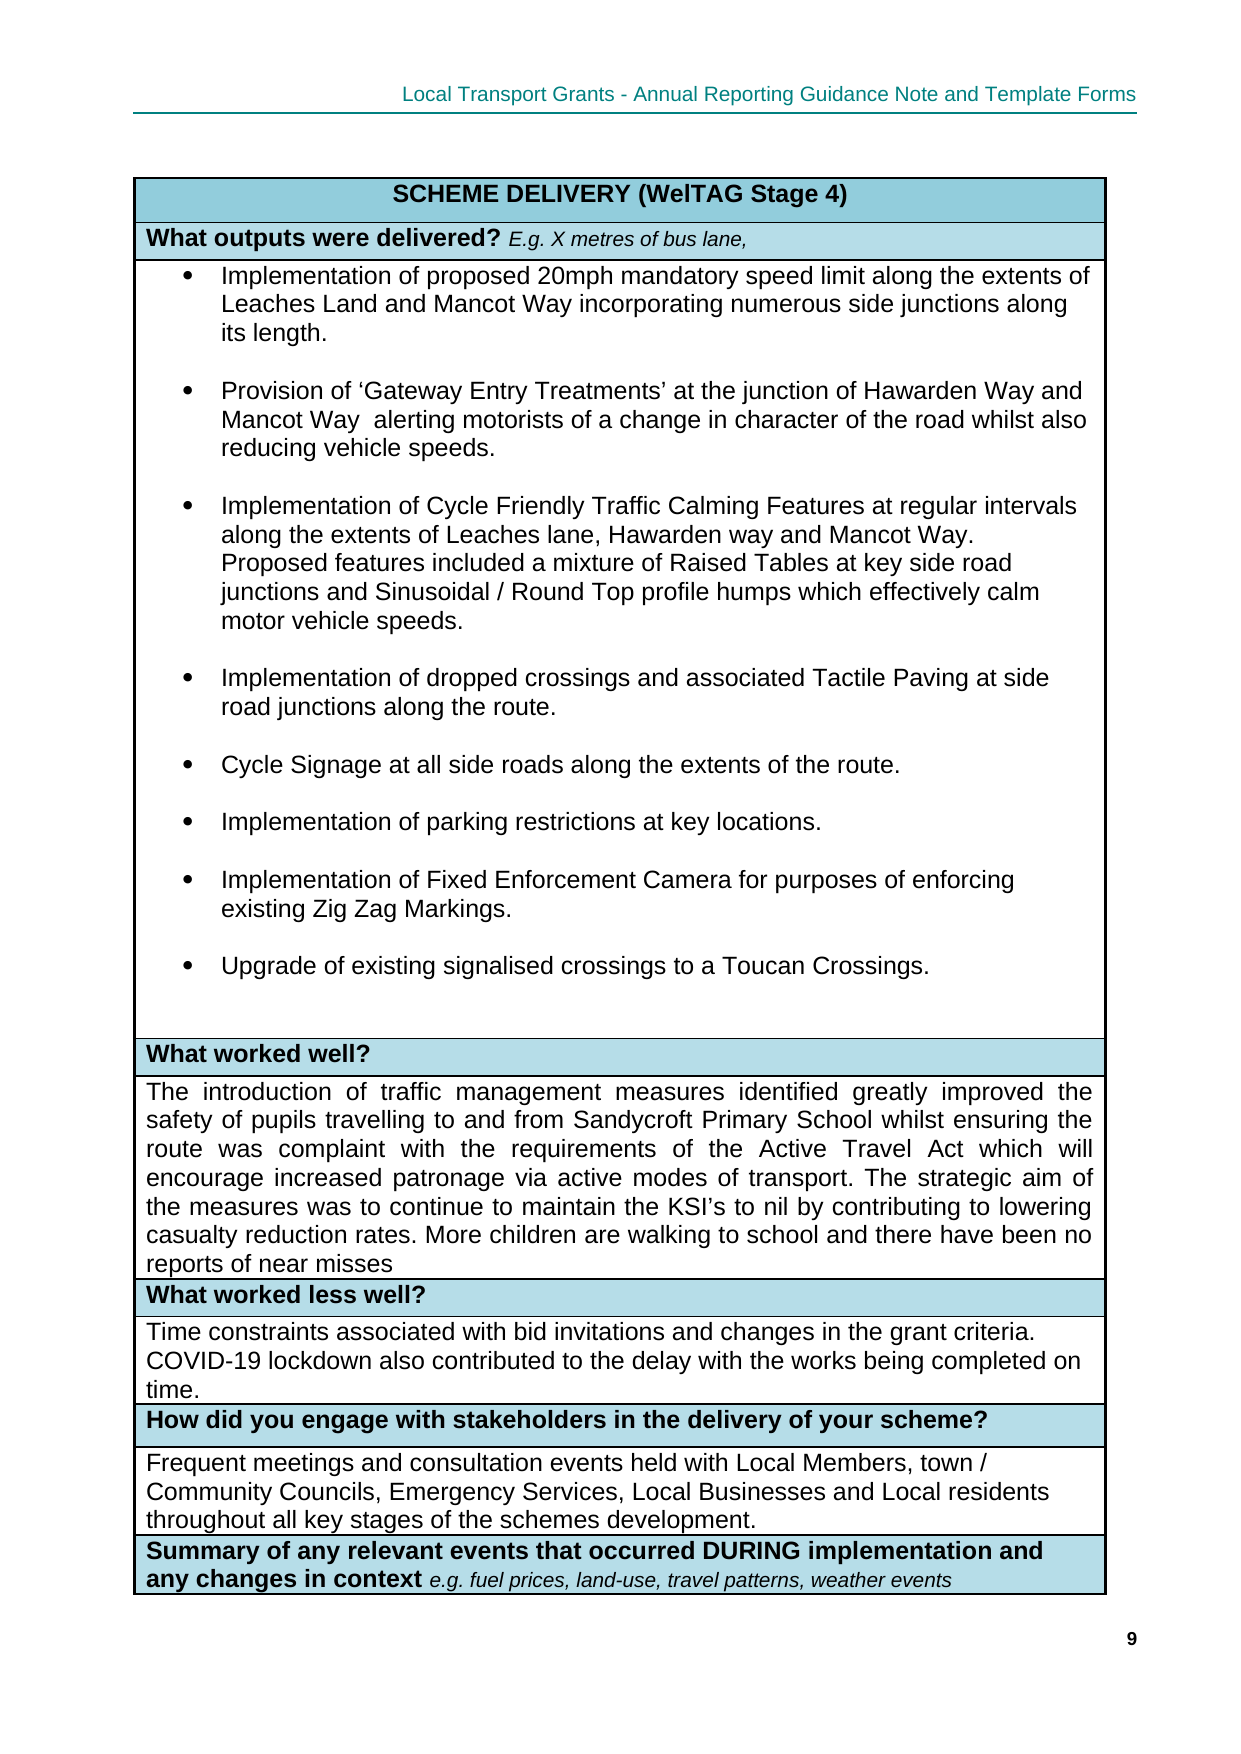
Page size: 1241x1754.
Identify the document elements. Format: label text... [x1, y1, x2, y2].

table_cell What outputs were delivered? E.g. X metres of bus lane, [136, 223, 1104, 259]
table_cell How did you engage with stakeholders in the delivery of your scheme? [136, 1405, 1104, 1446]
table_cell Frequent meetings and consultation events held with Local Members, town / Community Councils, Emergency Services, Local Businesses and Local residents throughout all key stages of the schemes development. [136, 1448, 1104, 1534]
table_cell Implementation of proposed 20mph mandatory speed limit along the extents of Leaches Land and Mancot Way incorporating side junctions along its length. Provision of ‘Gateway Entry Treatments’ at the junction of Hawarden Way and Mancot Way alerting motorists of a change in character of the road whilst also reducing vehicle speeds. Implementation of Cycle Friendly Traffic Calming Features at regular intervals along the extents of Leaches lane, Hawarden way and Mancot Way. Proposed features included a mixture of Raised Tables at key side road junctions and Sinusoidal / Round Top profile humps which effectively calm motor vehicle speeds. Implementation of dropped crossings and associated Tactile Paving at side road junctions along the route. Cycle Signage at all side roads along the extents of the route. Implementation of parking restrictions at key locations. Implementation of Fixed Enforcement Camera for purposes of enforcing existing Zig Zag Markings. [136, 261, 1104, 1038]
table_cell Summary of any relevant events that occurred DURING implementation and any changes in context e.g. fuel prices, land-use, travel patterns, weather events [136, 1536, 1104, 1593]
table_cell What worked well? [136, 1039, 1104, 1075]
table_cell What worked less well? [136, 1280, 1104, 1316]
table_cell SCHEME DELIVERY (WelTAG Stage 4) [136, 179, 1104, 222]
table_cell The introduction of traffic management measures identified greatly improved the safety of pupils travelling to and from Sandycroft Primary School whilst ensuring the route was complaint with the requirements of the Active Travel Act which will encourage increased patronage via active modes of transport. The strategic aim of the measures was to continue to maintain the KSI’s to nil by contributing to lowering casualty reduction rates. More children are walking to school and there have been no reports of near misses [136, 1077, 1104, 1278]
table_cell Time constraints associated with bid invitations and changes in the grant criteria. COVID-19 lockdown also contributed to the delay with the works being completed on time. [136, 1317, 1104, 1403]
